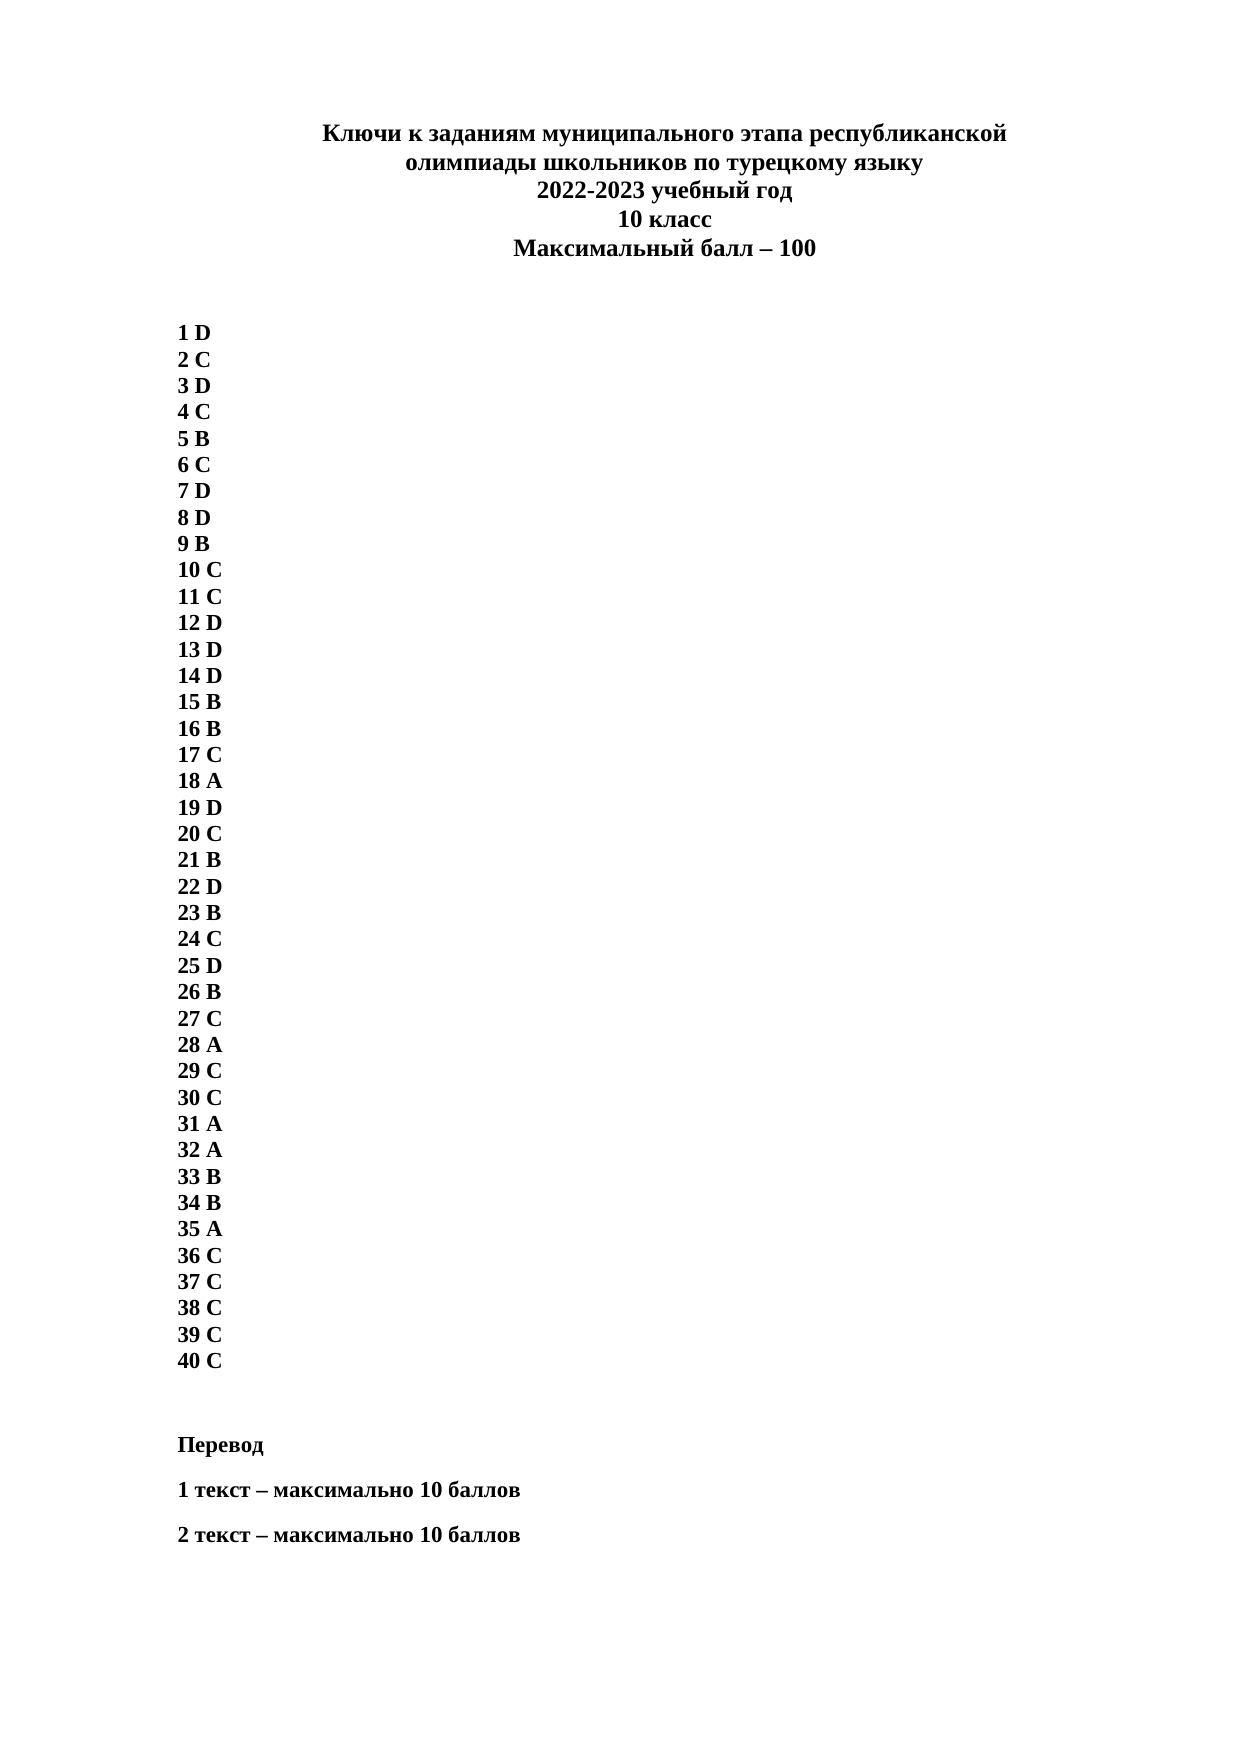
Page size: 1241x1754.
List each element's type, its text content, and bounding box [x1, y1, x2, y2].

text 2022-2023 учебный год [177, 176, 1152, 204]
text Ключи к заданиям муниципального этапа республиканской [177, 118, 1152, 147]
text 36 C [177, 1242, 1152, 1268]
text 27 C [177, 1004, 1152, 1031]
text 21 B [177, 846, 1152, 873]
text 13 D [177, 636, 1152, 662]
text 14 D [177, 662, 1152, 688]
text 16 B [177, 715, 1152, 741]
text 1 текст – максимально 10 баллов [177, 1476, 1152, 1502]
text 33 B [177, 1163, 1152, 1189]
text 24 C [177, 926, 1152, 952]
text 38 C [177, 1294, 1152, 1321]
text 19 D [177, 794, 1152, 820]
text 34 B [177, 1189, 1152, 1215]
text 2 текст – максимально 10 баллов [177, 1521, 1152, 1548]
text 4 C [177, 398, 1152, 425]
text 22 D [177, 873, 1152, 899]
text 12 D [177, 609, 1152, 636]
text 11 C [177, 583, 1152, 609]
text 31 A [177, 1110, 1152, 1136]
text 18 A [177, 767, 1152, 794]
text 40 C [177, 1347, 1152, 1373]
text 25 D [177, 952, 1152, 978]
text 8 D [177, 504, 1152, 530]
text Перевод [177, 1431, 1152, 1457]
text 29 C [177, 1057, 1152, 1084]
text олимпиады школьников по турецкому языку [177, 147, 1152, 176]
text 15 B [177, 688, 1152, 715]
text 37 C [177, 1268, 1152, 1294]
text 7 D [177, 477, 1152, 504]
text 2 C [177, 346, 1152, 372]
text 35 A [177, 1215, 1152, 1242]
text 10 C [177, 557, 1152, 583]
text 5 B [177, 425, 1152, 451]
text 3 D [177, 372, 1152, 398]
text 23 B [177, 899, 1152, 926]
text 9 B [177, 530, 1152, 557]
text 32 A [177, 1136, 1152, 1163]
text 28 A [177, 1031, 1152, 1057]
text 26 B [177, 978, 1152, 1004]
text 10 класс [177, 204, 1152, 233]
text 6 C [177, 451, 1152, 477]
text 39 C [177, 1321, 1152, 1347]
text 1 D [177, 319, 1152, 346]
text 20 C [177, 820, 1152, 846]
text Максимальный балл – 100 [177, 233, 1152, 262]
text 30 C [177, 1084, 1152, 1110]
text 17 C [177, 741, 1152, 767]
